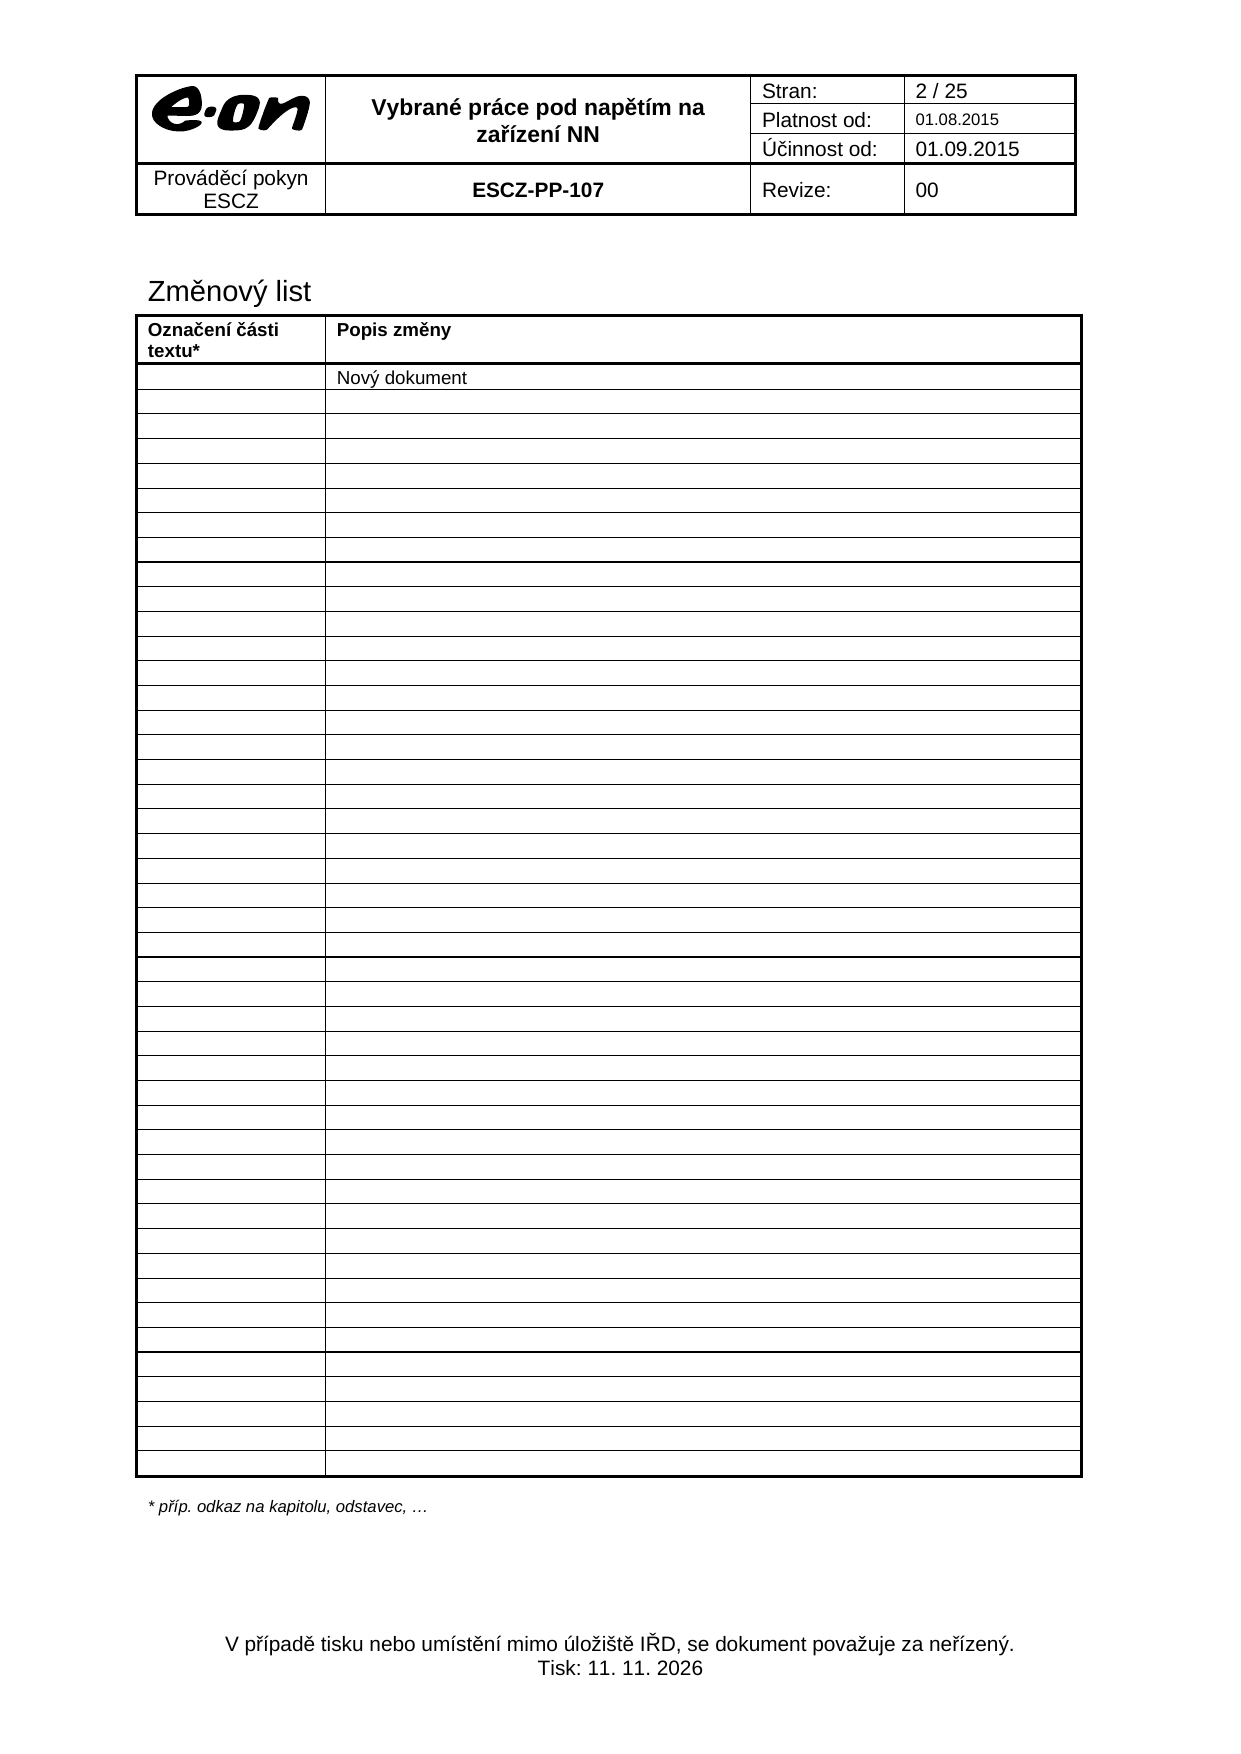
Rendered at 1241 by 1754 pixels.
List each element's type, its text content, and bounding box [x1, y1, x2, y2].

table_cell [326, 933, 1080, 956]
table_cell [138, 735, 325, 759]
table_cell [138, 1402, 325, 1426]
table_cell Nový dokument [326, 365, 1080, 389]
table_cell [138, 1204, 325, 1228]
table_cell [138, 414, 325, 438]
table_cell [138, 933, 325, 956]
table_cell [138, 1056, 325, 1080]
table_cell [138, 1279, 325, 1302]
table_cell [138, 859, 325, 882]
table_cell [326, 834, 1080, 858]
table_cell [138, 834, 325, 858]
table_cell [326, 661, 1080, 685]
table_cell [138, 1427, 325, 1450]
table_cell [326, 612, 1080, 636]
table_cell [326, 735, 1080, 759]
table_cell [138, 538, 325, 561]
table_cell [326, 637, 1080, 660]
table_cell [138, 612, 325, 636]
table_cell [138, 908, 325, 932]
table_cell [138, 1106, 325, 1129]
text Změnový list [148, 274, 1092, 307]
table_cell [326, 1081, 1080, 1104]
table_cell [138, 760, 325, 784]
table_cell [326, 859, 1080, 882]
table_cell [138, 1328, 325, 1351]
table_cell [138, 958, 325, 981]
table_cell [138, 1032, 325, 1055]
table_cell [326, 884, 1080, 907]
table_cell [138, 686, 325, 709]
table_cell [138, 1180, 325, 1203]
table_cell [326, 1155, 1080, 1179]
table_cell [326, 908, 1080, 932]
table_cell [138, 884, 325, 907]
table_cell [326, 1402, 1080, 1426]
table_cell [326, 563, 1080, 586]
table_cell [326, 1353, 1080, 1376]
table_cell [138, 661, 325, 685]
table_cell [326, 1007, 1080, 1031]
table_cell [326, 1130, 1080, 1154]
table_cell [326, 1229, 1080, 1253]
table_cell [138, 563, 325, 586]
table_cell [138, 711, 325, 734]
table_cell [138, 1451, 325, 1475]
table_cell [326, 1303, 1080, 1327]
table_cell [326, 1106, 1080, 1129]
table_cell [138, 1229, 325, 1253]
table_cell [138, 1377, 325, 1401]
table_cell [326, 686, 1080, 709]
table_cell [326, 414, 1080, 438]
table_cell [138, 1303, 325, 1327]
table_cell [138, 513, 325, 537]
table_cell [326, 513, 1080, 537]
table_cell [138, 489, 325, 512]
table_cell [326, 439, 1080, 463]
table_cell [326, 1279, 1080, 1302]
table_cell [138, 464, 325, 487]
table_cell [326, 464, 1080, 487]
table_cell [138, 1353, 325, 1376]
table_cell [326, 489, 1080, 512]
table_header Popis změny [326, 317, 1080, 362]
table_cell [326, 1427, 1080, 1450]
table_cell [326, 1180, 1080, 1203]
table_cell [138, 809, 325, 833]
table_cell [326, 538, 1080, 561]
table_cell [138, 1130, 325, 1154]
table_cell [326, 1204, 1080, 1228]
text * příp. odkaz na kapitolu, odstavec, … [148, 1497, 1092, 1516]
table_cell [326, 785, 1080, 808]
table_cell [138, 1254, 325, 1277]
table_cell [326, 1328, 1080, 1351]
table_cell [138, 1007, 325, 1031]
table_cell [326, 1254, 1080, 1277]
table_cell [326, 587, 1080, 611]
table_cell [326, 958, 1080, 981]
table_cell [138, 587, 325, 611]
table_cell [326, 982, 1080, 1006]
table_header Označení části textu* [138, 317, 325, 362]
table_cell [138, 637, 325, 660]
table_cell [326, 760, 1080, 784]
table_cell [326, 711, 1080, 734]
table_cell [138, 785, 325, 808]
table_cell [138, 390, 325, 413]
table_cell [326, 809, 1080, 833]
table_cell [138, 365, 325, 389]
table_cell [326, 1032, 1080, 1055]
table_cell [138, 1155, 325, 1179]
table_cell [326, 1056, 1080, 1080]
table_cell [138, 439, 325, 463]
table_cell [326, 1451, 1080, 1475]
table_cell [138, 1081, 325, 1104]
table_cell [138, 982, 325, 1006]
table_cell [326, 1377, 1080, 1401]
table_cell [326, 390, 1080, 413]
